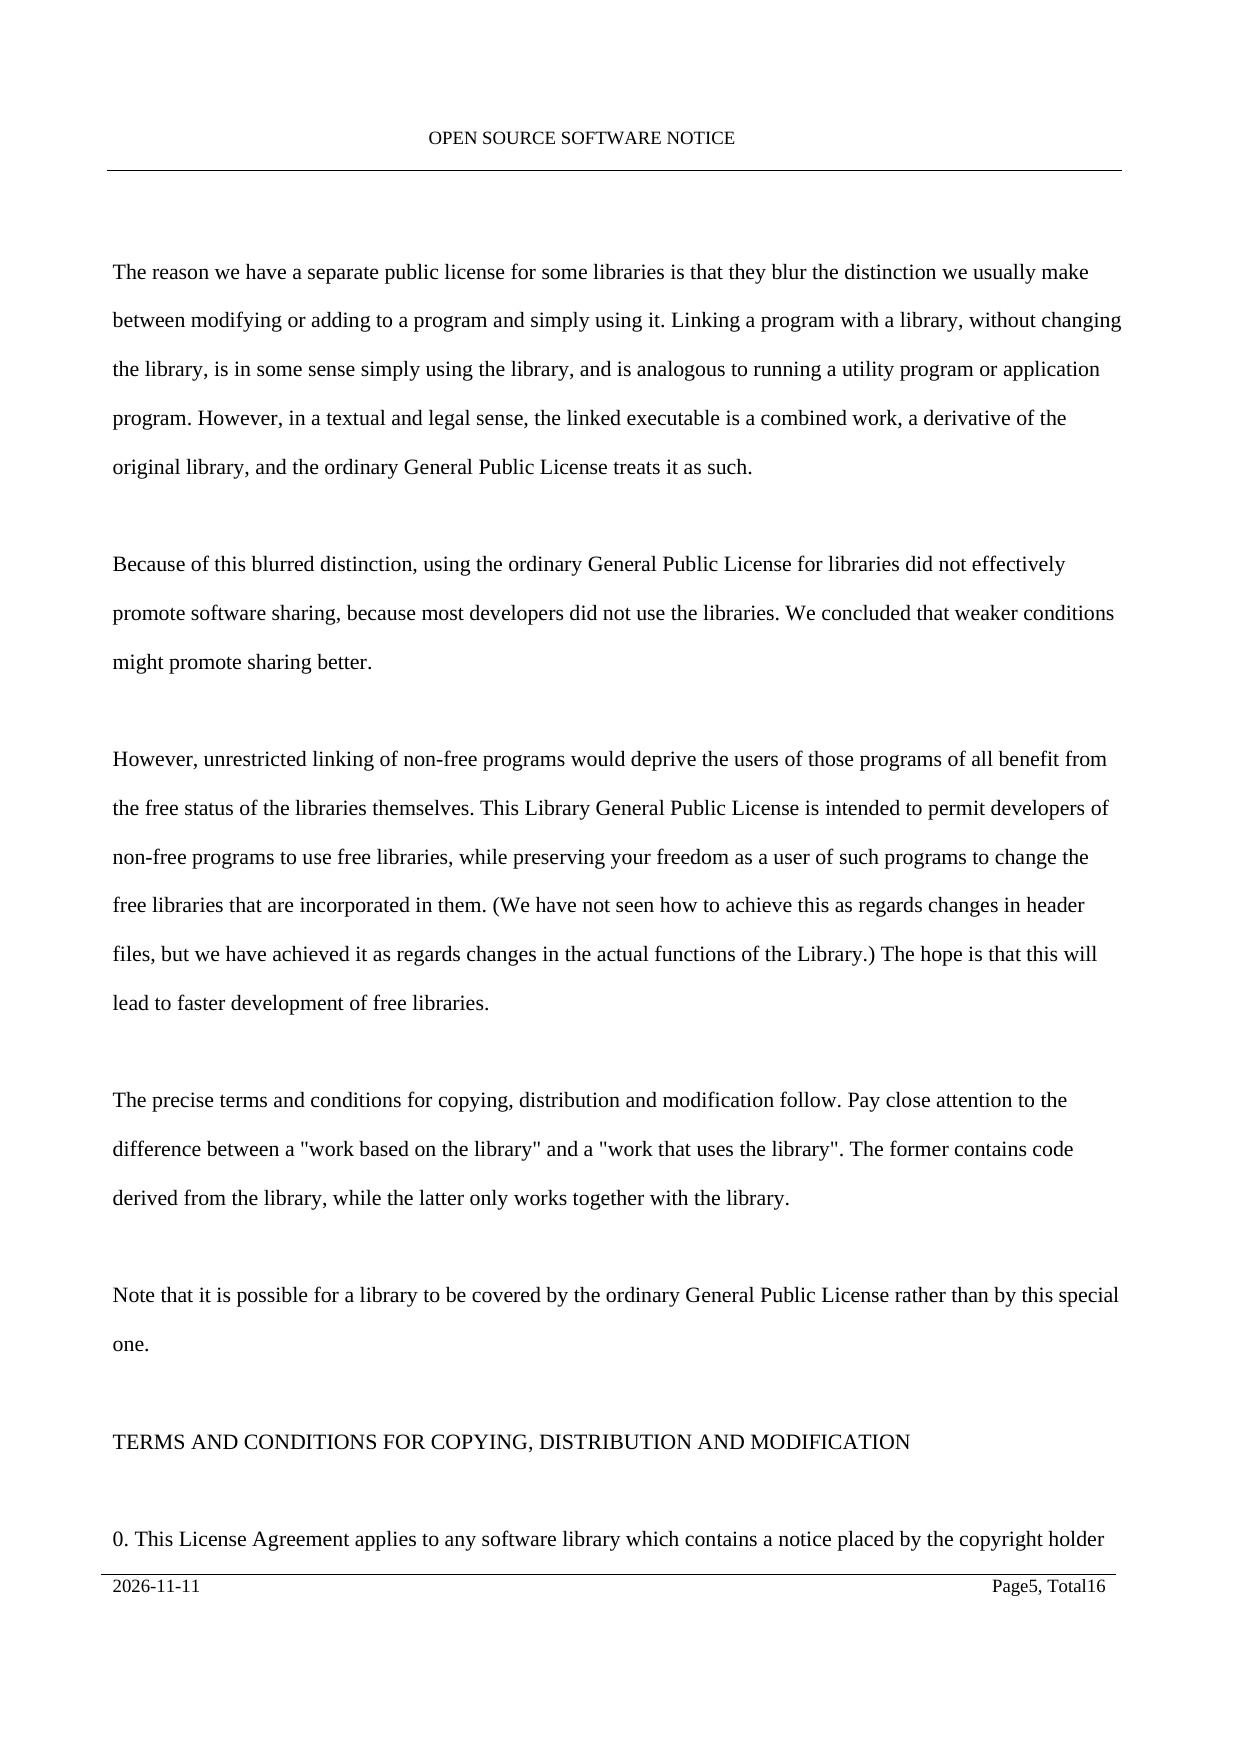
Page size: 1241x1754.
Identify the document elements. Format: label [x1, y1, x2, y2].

text [112, 206, 1128, 1555]
